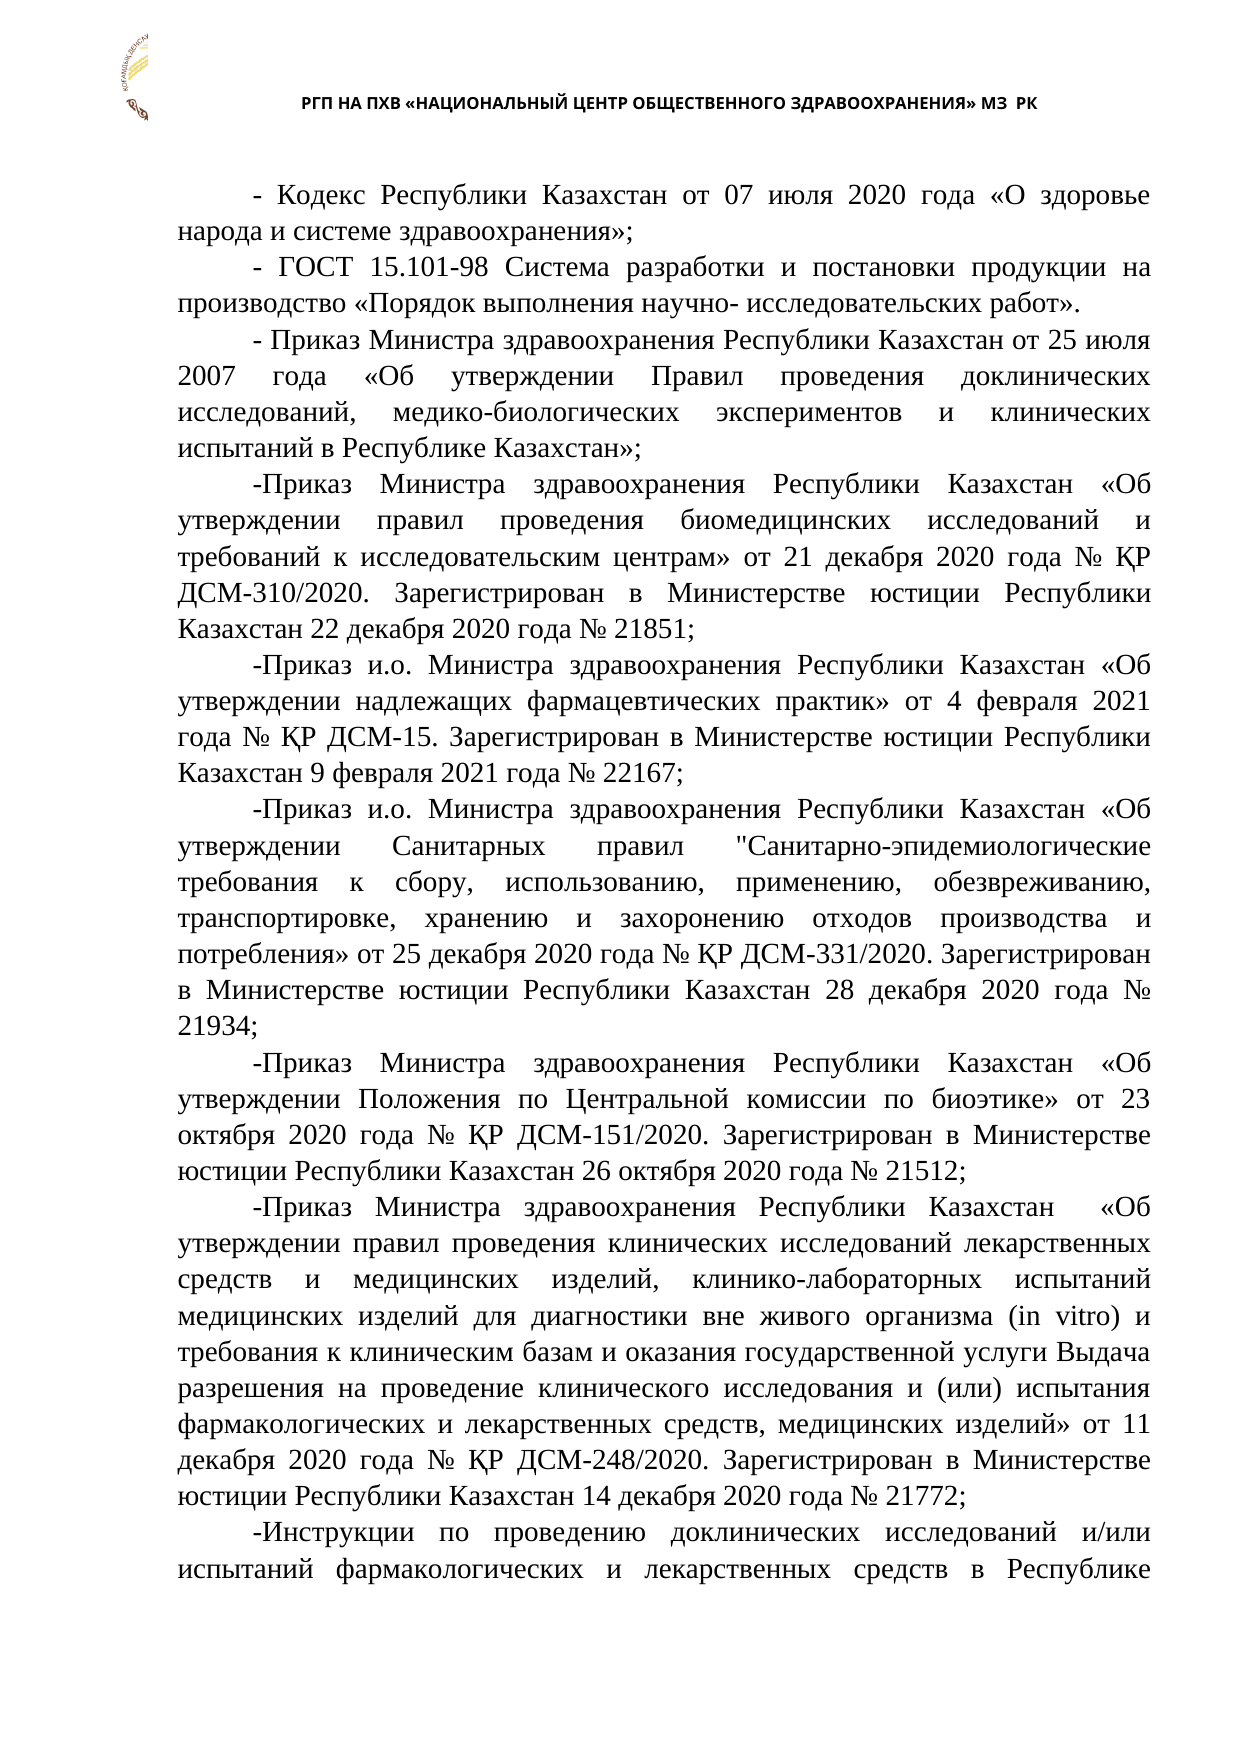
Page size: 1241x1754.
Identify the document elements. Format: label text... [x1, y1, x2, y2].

list -Приказ Министра здравоохранения Республики Казахстан «Об утверждении Положения по Центральной комиссии по биоэтике» от 23 октября 2020 года № ҚР ДСМ-151/2020. Зарегистрирован в Министерстве юстиции Республики Казахстан 26 октября 2020 года № 21512; [177, 1045, 1152, 1187]
list -Приказ Министра здравоохранения Республики Казахстан «Об утверждении правил проведения клинических исследований лекарственных средств и медицинских изделий, клинико-лабораторных испытаний медицинских изделий для диагностики вне живого организма (in vitro) и требования к клиническим базам и оказания государственной услуги Выдача разрешения на проведение клинического исследования и (или) испытания фармакологических и лекарственных средств, медицинских изделий» от 11 декабря 2020 года № ҚР ДСМ-248/2020. Зарегистрирован в Министерстве юстиции Республики Казахстан 14 декабря 2020 года № 21772; [177, 1189, 1152, 1512]
list -Приказ и.о. Министра здравоохранения Республики Казахстан «Об утверждении Санитарных правил "Санитарно-эпидемиологические требования к сбору, использованию, применению, обезвреживанию, транспортировке, хранению и захоронению отходов производства и потребления» от 25 декабря 2020 года № ҚР ДСМ-331/2020. Зарегистрирован в Министерстве юстиции Республики Казахстан 28 декабря 2020 года № 21934; [177, 792, 1152, 1042]
list -Приказ Министра здравоохранения Республики Казахстан «Об утверждении правил проведения биомедицинских исследований и требований к исследовательским центрам» от 21 декабря 2020 года № ҚР ДСМ-310/2020. Зарегистрирован в Министерстве юстиции Республики Казахстан 22 декабря 2020 года № 21851; [177, 466, 1152, 644]
list - Приказ Министра здравоохранения Республики Казахстан от 25 июля 2007 года «Об утверждении Правил проведения доклинических исследований, медико-биологических экспериментов и клинических испытаний в Республике Казахстан»; [177, 322, 1152, 464]
list -Приказ и.о. Министра здравоохранения Республики Казахстан «Об утверждении надлежащих фармацевтических практик» от 4 февраля 2021 года № ҚР ДСМ-15. Зарегистрирован в Министерстве юстиции Республики Казахстан 9 февраля 2021 года № 22167; [177, 647, 1152, 789]
list - ГОСТ 15.101-98 Система разработки и постановки продукции на производство «Порядок выполнения научно- исследовательских работ». [177, 249, 1152, 319]
picture [121, 28, 148, 126]
list - Кодекс Республики Казахстан от 07 июля 2020 года «О здоровье народа и системе здравоохранения»; [177, 177, 1152, 247]
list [177, 1514, 1152, 1584]
